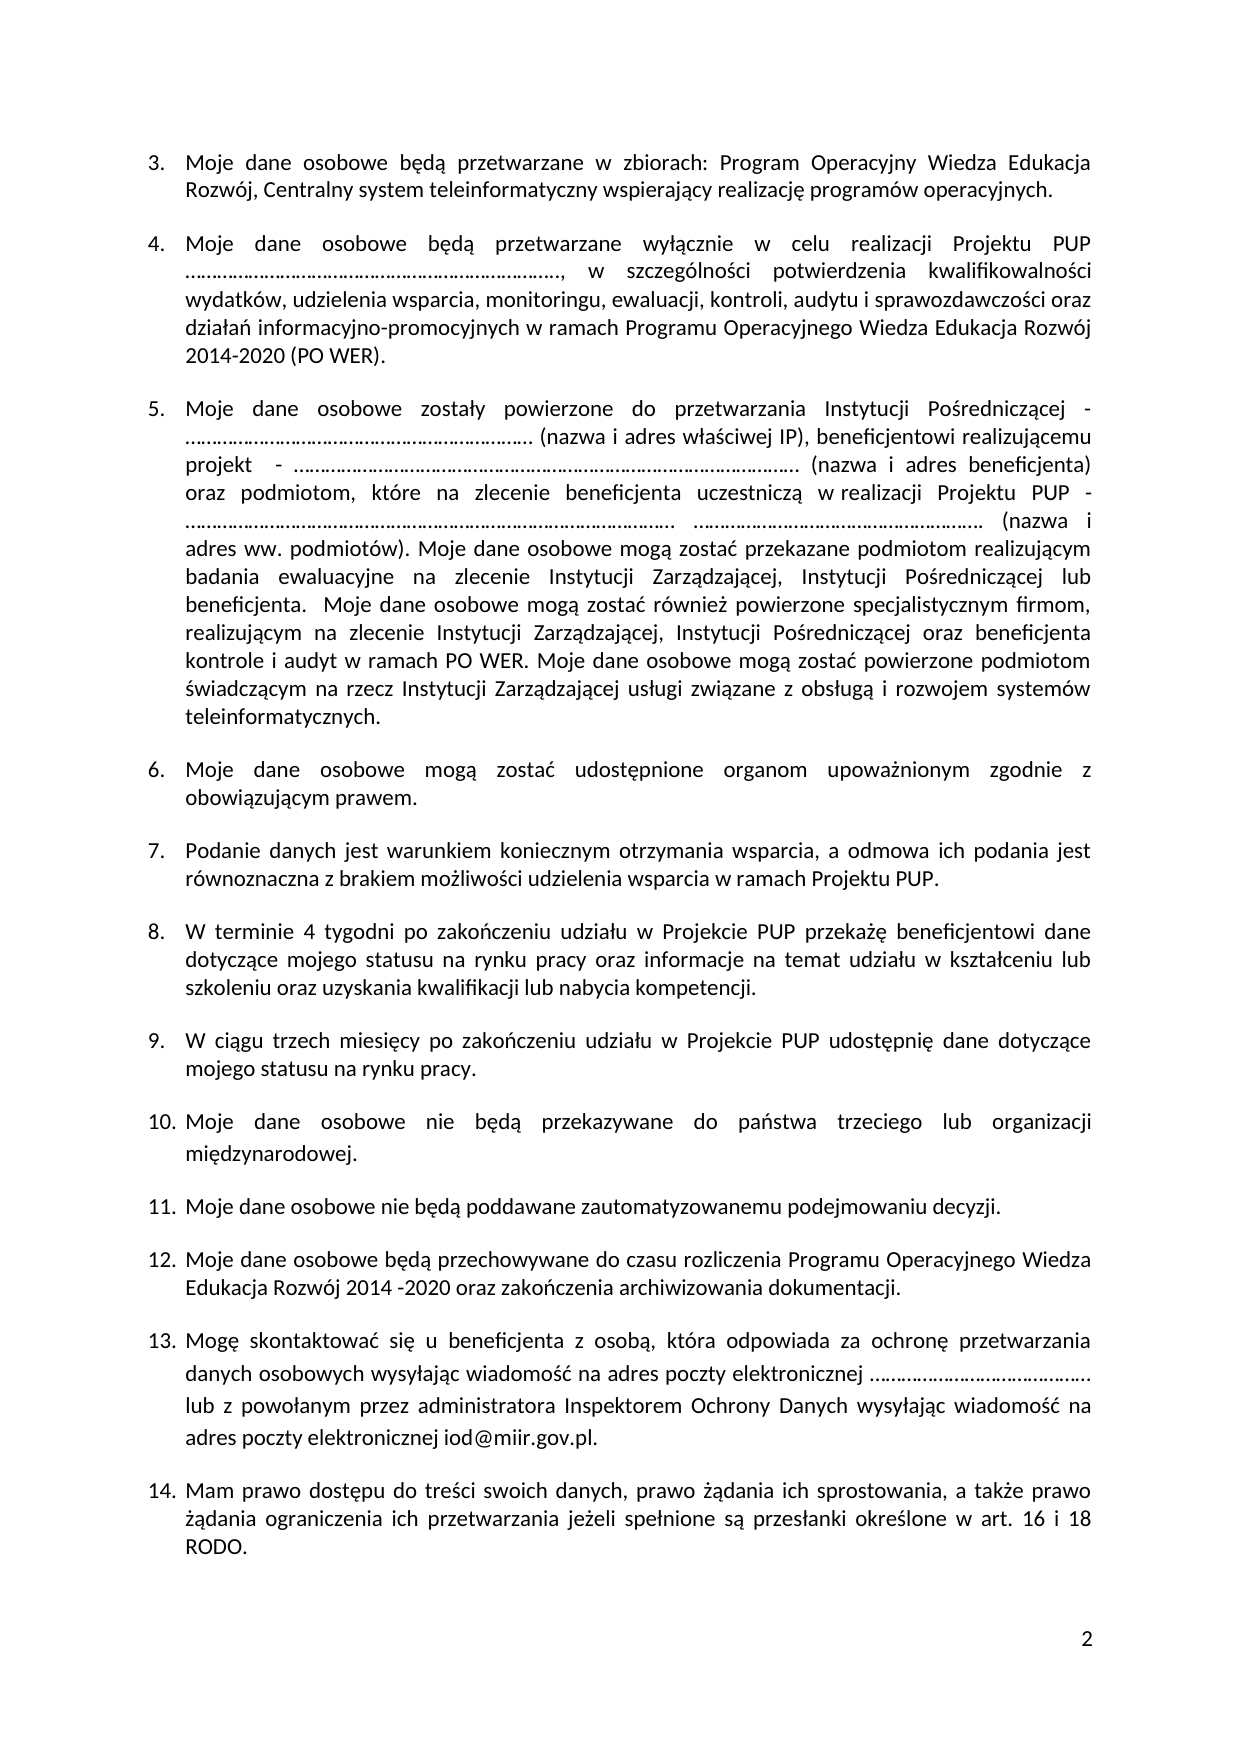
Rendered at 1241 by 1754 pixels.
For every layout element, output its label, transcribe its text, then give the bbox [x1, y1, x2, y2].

list Moje dane osobowe mogą zostać udostępnione organom upoważnionym zgodnie z obowiązującym prawem. [148, 755, 1093, 811]
list Moje dane osobowe będą przetwarzane wyłącznie w celu realizacji Projektu PUP …………………………………………………………….., w szczególności potwierdzenia kwalifikowalności wydatków, udzielenia wsparcia, monitoringu, ewaluacji, kontroli, audytu i sprawozdawczości oraz działań informacyjno-promocyjnych w ramach Programu Operacyjnego Wiedza Edukacja Rozwój 2014-2020 (PO WER). [148, 229, 1093, 369]
list Mam prawo dostępu do treści swoich danych, prawo żądania ich sprostowania, a także prawo żądania ograniczenia ich przetwarzania jeżeli spełnione są przesłanki określone w art. 16 i 18 RODO. [148, 1476, 1093, 1560]
list W ciągu trzech miesięcy po zakończeniu udziału w Projekcie PUP udostępnię dane dotyczące mojego statusu na rynku pracy. [148, 1026, 1093, 1082]
list Moje dane osobowe nie będą przekazywane do państwa trzeciego lub organizacji międzynarodowej. [148, 1107, 1093, 1167]
list Mogę skontaktować się u beneficjenta z osobą, która odpowiada za ochronę przetwarzania danych osobowych wysyłając wiadomość na adres poczty elektronicznej …………………………………… lub z powołanym przez administratora Inspektorem Ochrony Danych wysyłając wiadomość na adres poczty elektronicznej iod@miir.gov.pl. [148, 1326, 1093, 1451]
list Podanie danych jest warunkiem koniecznym otrzymania wsparcia, a odmowa ich podania jest równoznaczna z brakiem możliwości udzielenia wsparcia w ramach Projektu PUP. [148, 836, 1093, 892]
list Moje dane osobowe będą przechowywane do czasu rozliczenia Programu Operacyjnego Wiedza Edukacja Rozwój 2014 -2020 oraz zakończenia archiwizowania dokumentacji. [148, 1245, 1093, 1301]
list Moje dane osobowe będą przetwarzane w zbiorach: Program Operacyjny Wiedza Edukacja Rozwój, Centralny system teleinformatyczny wspierający realizację programów operacyjnych. [148, 148, 1093, 204]
list Moje dane osobowe nie będą poddawane zautomatyzowanemu podejmowaniu decyzji. [148, 1192, 1093, 1220]
list Moje dane osobowe zostały powierzone do przetwarzania Instytucji Pośredniczącej - ………………………………………………………… (nazwa i adres właściwej IP), beneficjentowi realizującemu projekt - …………………………………………………………………………………… (nazwa i adres beneficjenta) oraz podmiotom, które na zlecenie beneficjenta uczestniczą w realizacji Projektu PUP - ………………………………………………………………………………… ………………………………………………. (nazwa i adres ww. podmiotów). Moje dane osobowe mogą zostać przekazane podmiotom realizującym badania ewaluacyjne na zlecenie Instytucji Zarządzającej, Instytucji Pośredniczącej lub beneficjenta. Moje dane osobowe mogą zostać również powierzone specjalistycznym firmom, realizującym na zlecenie Instytucji Zarządzającej, Instytucji Pośredniczącej oraz beneficjenta kontrole i audyt w ramach PO WER. Moje dane osobowe mogą zostać powierzone podmiotom świadczącym na rzecz Instytucji Zarządzającej usługi związane z obsługą i rozwojem systemów teleinformatycznych. [148, 394, 1093, 730]
list W terminie 4 tygodni po zakończeniu udziału w Projekcie PUP przekażę beneficjentowi dane dotyczące mojego statusu na rynku pracy oraz informacje na temat udziału w kształceniu lub szkoleniu oraz uzyskania kwalifikacji lub nabycia kompetencji. [148, 917, 1093, 1001]
